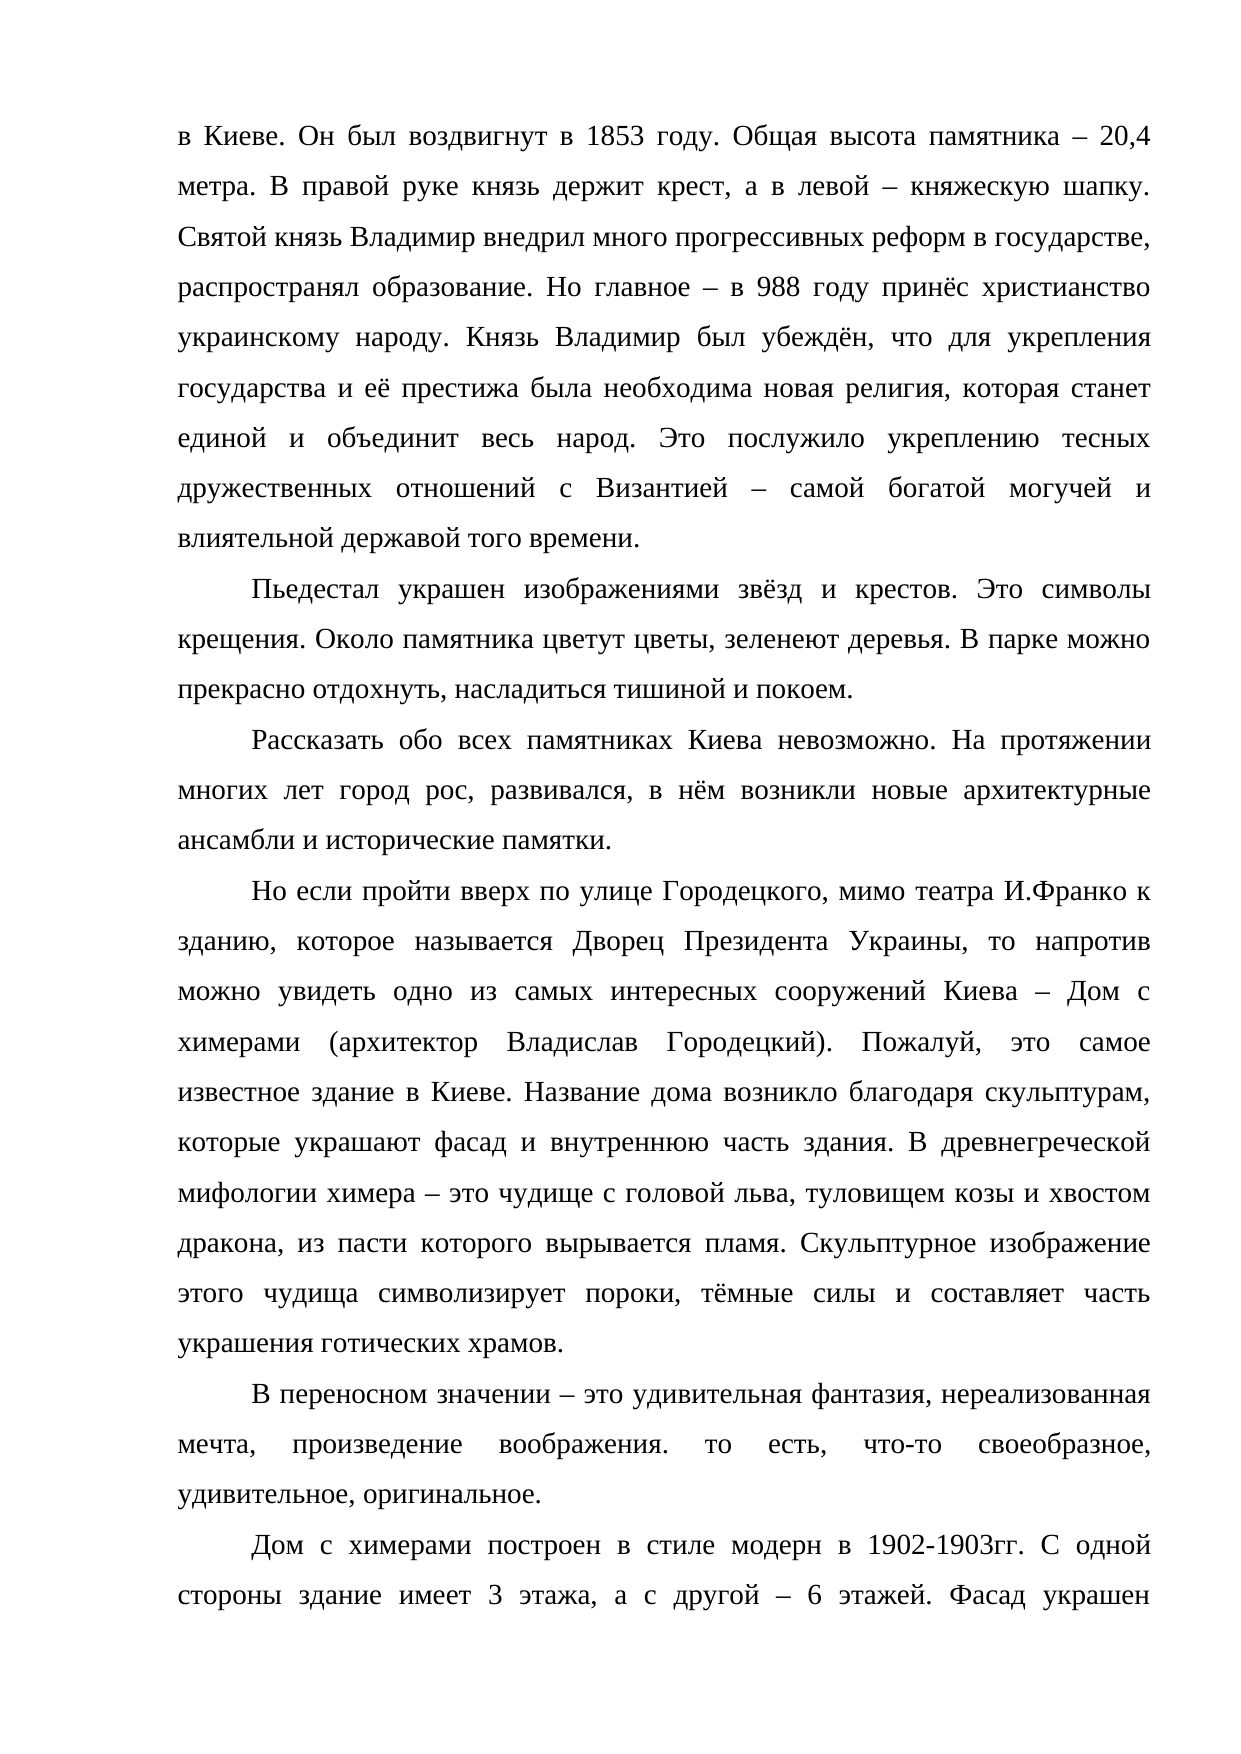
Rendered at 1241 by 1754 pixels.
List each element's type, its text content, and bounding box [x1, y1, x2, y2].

text Но если пройти вверх по улице Городецкого, мимо театра И.Франко к зданию, которое называется Дворец Президента Украины, то напротив можно увидеть одно из самых интересных сооружений Киева – Дом с химерами (архитектор Владислав Городецкий). Пожалуй, это самое известное здание в Киеве. Название дома возникло благодаря скульптурам, которые украшают фасад и внутреннюю часть здания. В древнегреческой мифологии химера – это чудище с головой льва, туловищем козы и хвостом дракона, из пасти которого вырывается пламя. Скульптурное изображение этого чудища символизирует пороки, тёмные силы и составляет часть украшения готических храмов. [177, 873, 1152, 1359]
text Рассказать обо всех памятниках Киева невозможно. На протяжении многих лет город рос, развивался, в нём возникли новые архитектурные ансамбли и исторические памятки. [177, 722, 1152, 856]
text Пьедестал украшен изображениями звёзд и крестов. Это символы крещения. Около памятника цветут цветы, зеленеют деревья. В парке можно прекрасно отдохнуть, насладиться тишиной и покоем. [177, 571, 1152, 705]
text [177, 118, 1152, 554]
text В переносном значении – это удивительная фантазия, нереализованная мечта, произведение воображения. то есть, что-то своеобразное, удивительное, оригинальное. [177, 1376, 1152, 1510]
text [177, 1527, 1152, 1611]
